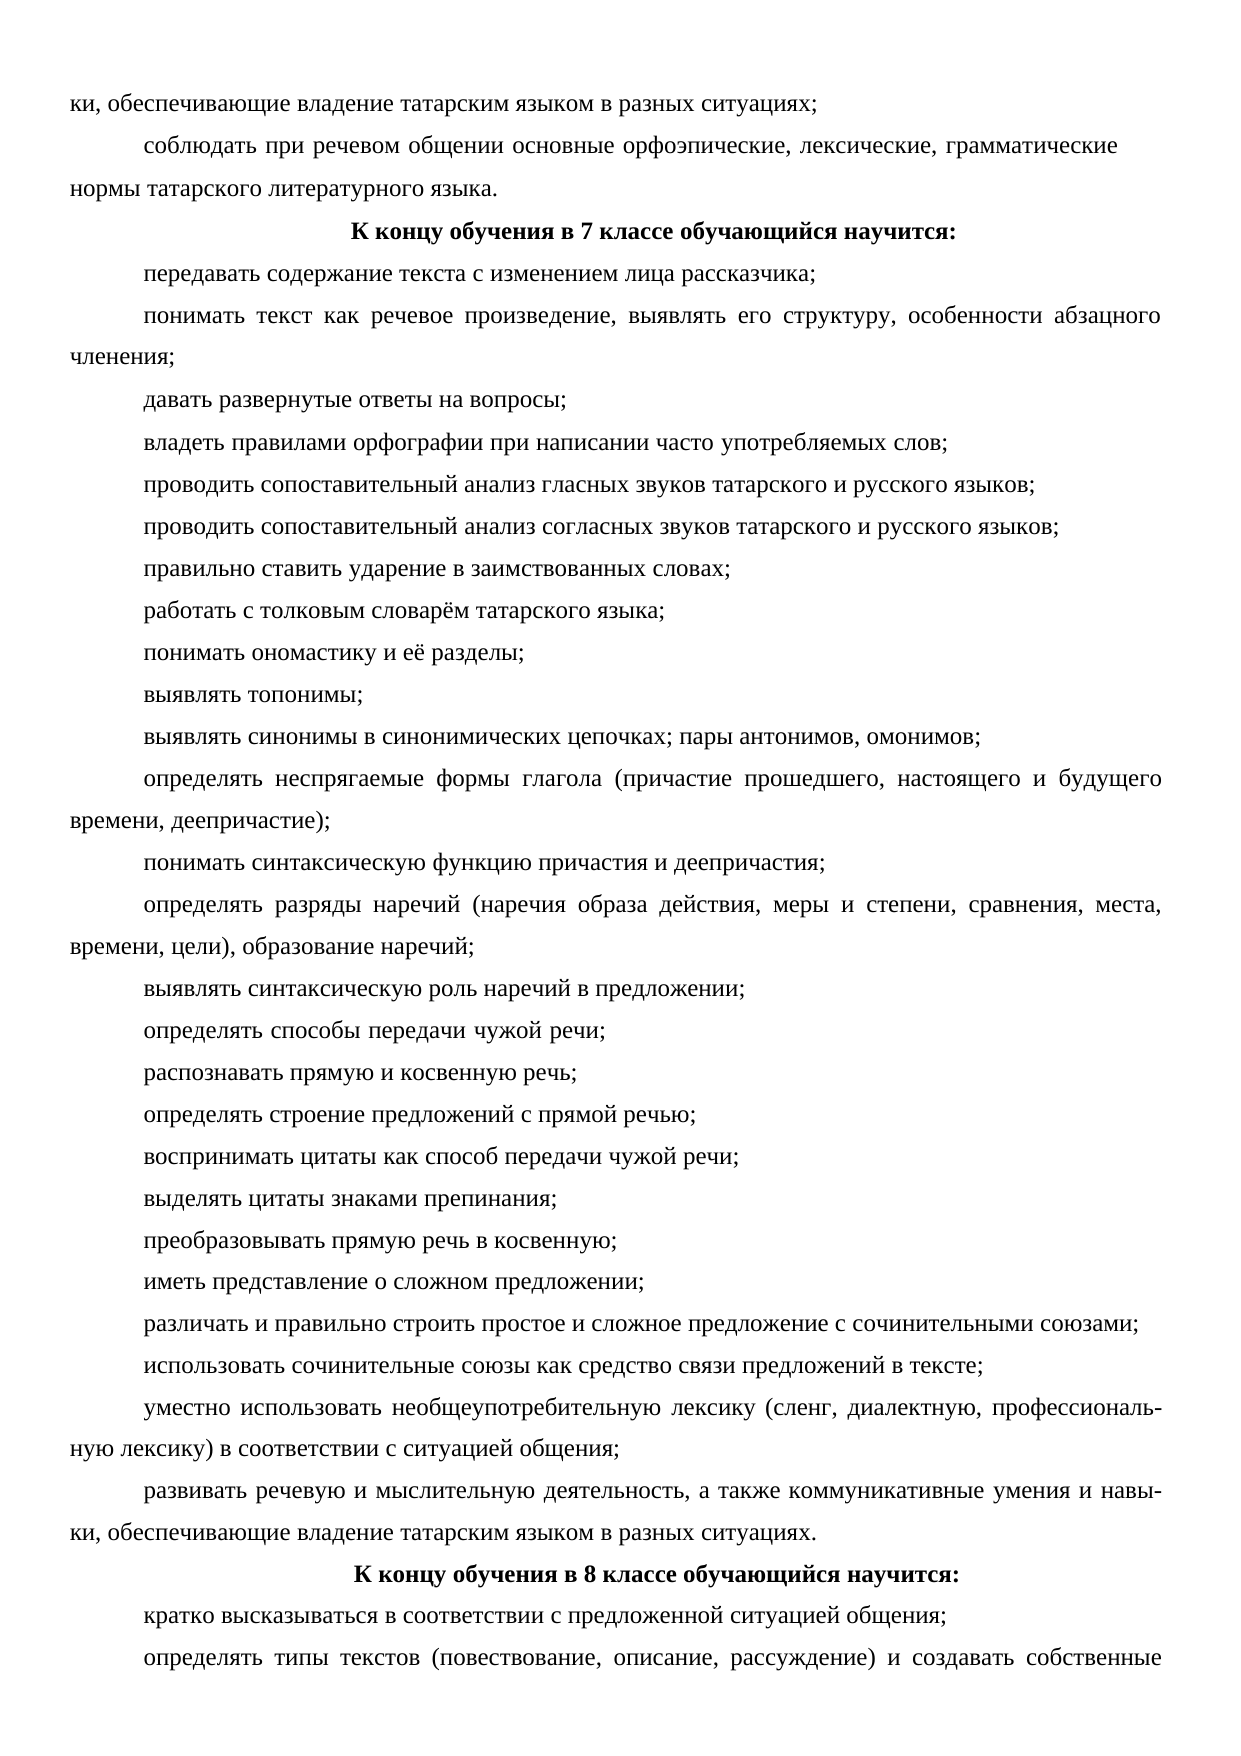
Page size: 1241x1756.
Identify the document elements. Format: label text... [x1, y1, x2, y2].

text определять неспрягаемые формы глагола (причастие прошедшего, настоящего и будущего времени, деепричастие); [69, 763, 1178, 834]
text владеть правилами орфографии при написании часто употребляемых слов; проводить сопоставительный анализ гласных звуков татарского и русского языков; проводить сопоставительный анализ согласных звуков татарского и русского языков; правильно ставить ударение в заимствованных словах; [143, 427, 1060, 582]
text передавать содержание текста с изменением лица рассказчика; [143, 258, 1178, 286]
text давать развернутые ответы на вопросы; [143, 384, 1178, 412]
text соблюдать при речевом общении основные орфоэпические, лексические, грамматические нормы татарского литературного языка. [69, 130, 1178, 202]
text выявлять синтаксическую роль наречий в предложении; определять способы передачи чужой речи; распознавать прямую и косвенную речь; [143, 973, 747, 1086]
subtitle К концу обучения в 8 классе обучающийся научится: [354, 1559, 1178, 1588]
text ки, обеспечивающие владение татарским языком в разных ситуациях; [69, 88, 1178, 117]
text определять типы текстов (повествование, описание, рассуждение) и создавать собственные [143, 1642, 1178, 1671]
text выявлять топонимы; [143, 679, 1178, 708]
text выявлять синонимы в синонимических цепочках; пары антонимов, омонимов; [143, 721, 1178, 750]
text понимать текст как речевое произведение, выявлять его структуру, особенности абзацного членения; [69, 300, 1178, 370]
text понимать синтаксическую функцию причастия и деепричастия; [143, 847, 1178, 876]
text развивать речевую и мыслительную деятельность, а также коммуникативные умения и навы- ки, обеспечивающие владение татарским языком в разных ситуациях. [69, 1475, 1178, 1545]
text кратко высказываться в соответствии с предложенной ситуацией общения; [143, 1601, 1178, 1629]
subtitle К концу обучения в 7 классе обучающийся научится: [351, 216, 1178, 245]
text иметь представление о сложном предложении; [143, 1267, 1178, 1295]
text различать и правильно строить простое и сложное предложение с сочинительными союзами; использовать сочинительные союзы как средство связи предложений в тексте; [143, 1308, 1142, 1379]
text уместно использовать необщеупотребительную лексику (сленг, диалектную, профессиональ- ную лексику) в соответствии с ситуацией общения; [69, 1392, 1178, 1462]
text определять строение предложений с прямой речью; воспринимать цитаты как способ передачи чужой речи; выделять цитаты знаками препинания; преобразовывать прямую речь в косвенную; [143, 1099, 740, 1254]
text работать с толковым словарём татарского языка; понимать ономастику и её разделы; [143, 595, 668, 666]
text определять разряды наречий (наречия образа действия, меры и степени, сравнения, места, времени, цели), образование наречий; [69, 889, 1178, 960]
